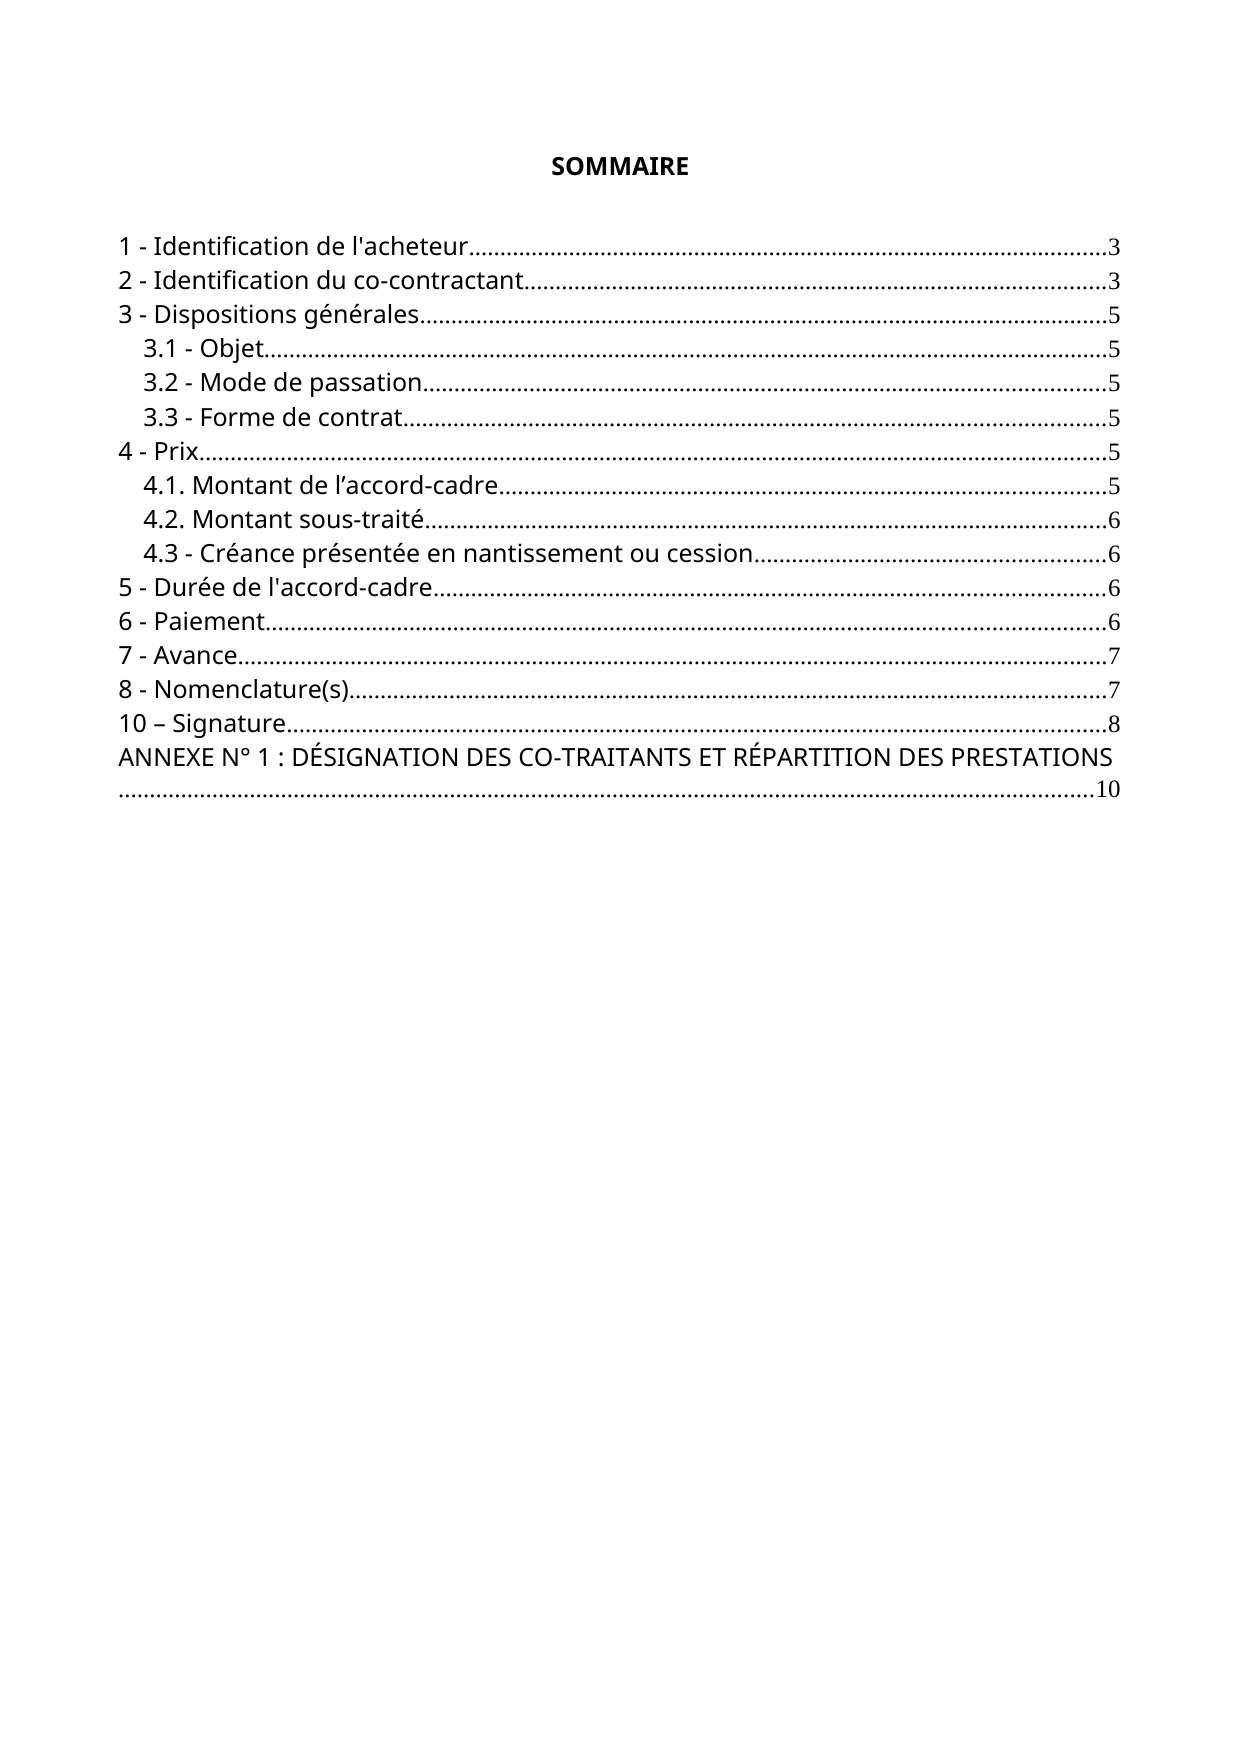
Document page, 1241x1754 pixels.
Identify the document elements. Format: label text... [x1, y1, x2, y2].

text 4.2. Montant sous-traité 6 [143, 501, 1122, 535]
text 2 - Identification du co-contractant 3 [118, 263, 1122, 297]
text 3 - Dispositions générales 5 [118, 297, 1122, 331]
text 3.2 - Mode de passation 5 [143, 365, 1122, 399]
text 8 - Nomenclature(s) 7 [118, 672, 1122, 706]
text 3.1 - Objet 5 [143, 331, 1122, 365]
text 3.3 - Forme de contrat 5 [143, 399, 1122, 433]
text 4.3 - Créance présentée en nantissement ou cession 6 [143, 535, 1122, 569]
text 6 - Paiement 6 [118, 603, 1122, 638]
text 10 – Signature 8 [118, 706, 1122, 740]
text ANNEXE N° 1 : DÉSIGNATION DES CO-TRAITANTS ET RÉPARTITION DES PRESTATIONS 10 [118, 740, 1122, 803]
text 4.1. Montant de l’accord-cadre 5 [143, 467, 1122, 501]
text 7 - Avance 7 [118, 638, 1122, 672]
text 5 - Durée de l'accord-cadre 6 [118, 569, 1122, 603]
text 1 - Identification de l'acheteur 3 [118, 229, 1122, 263]
text 4 - Prix 5 [118, 433, 1122, 467]
text SOMMAIRE [120, 149, 1120, 183]
